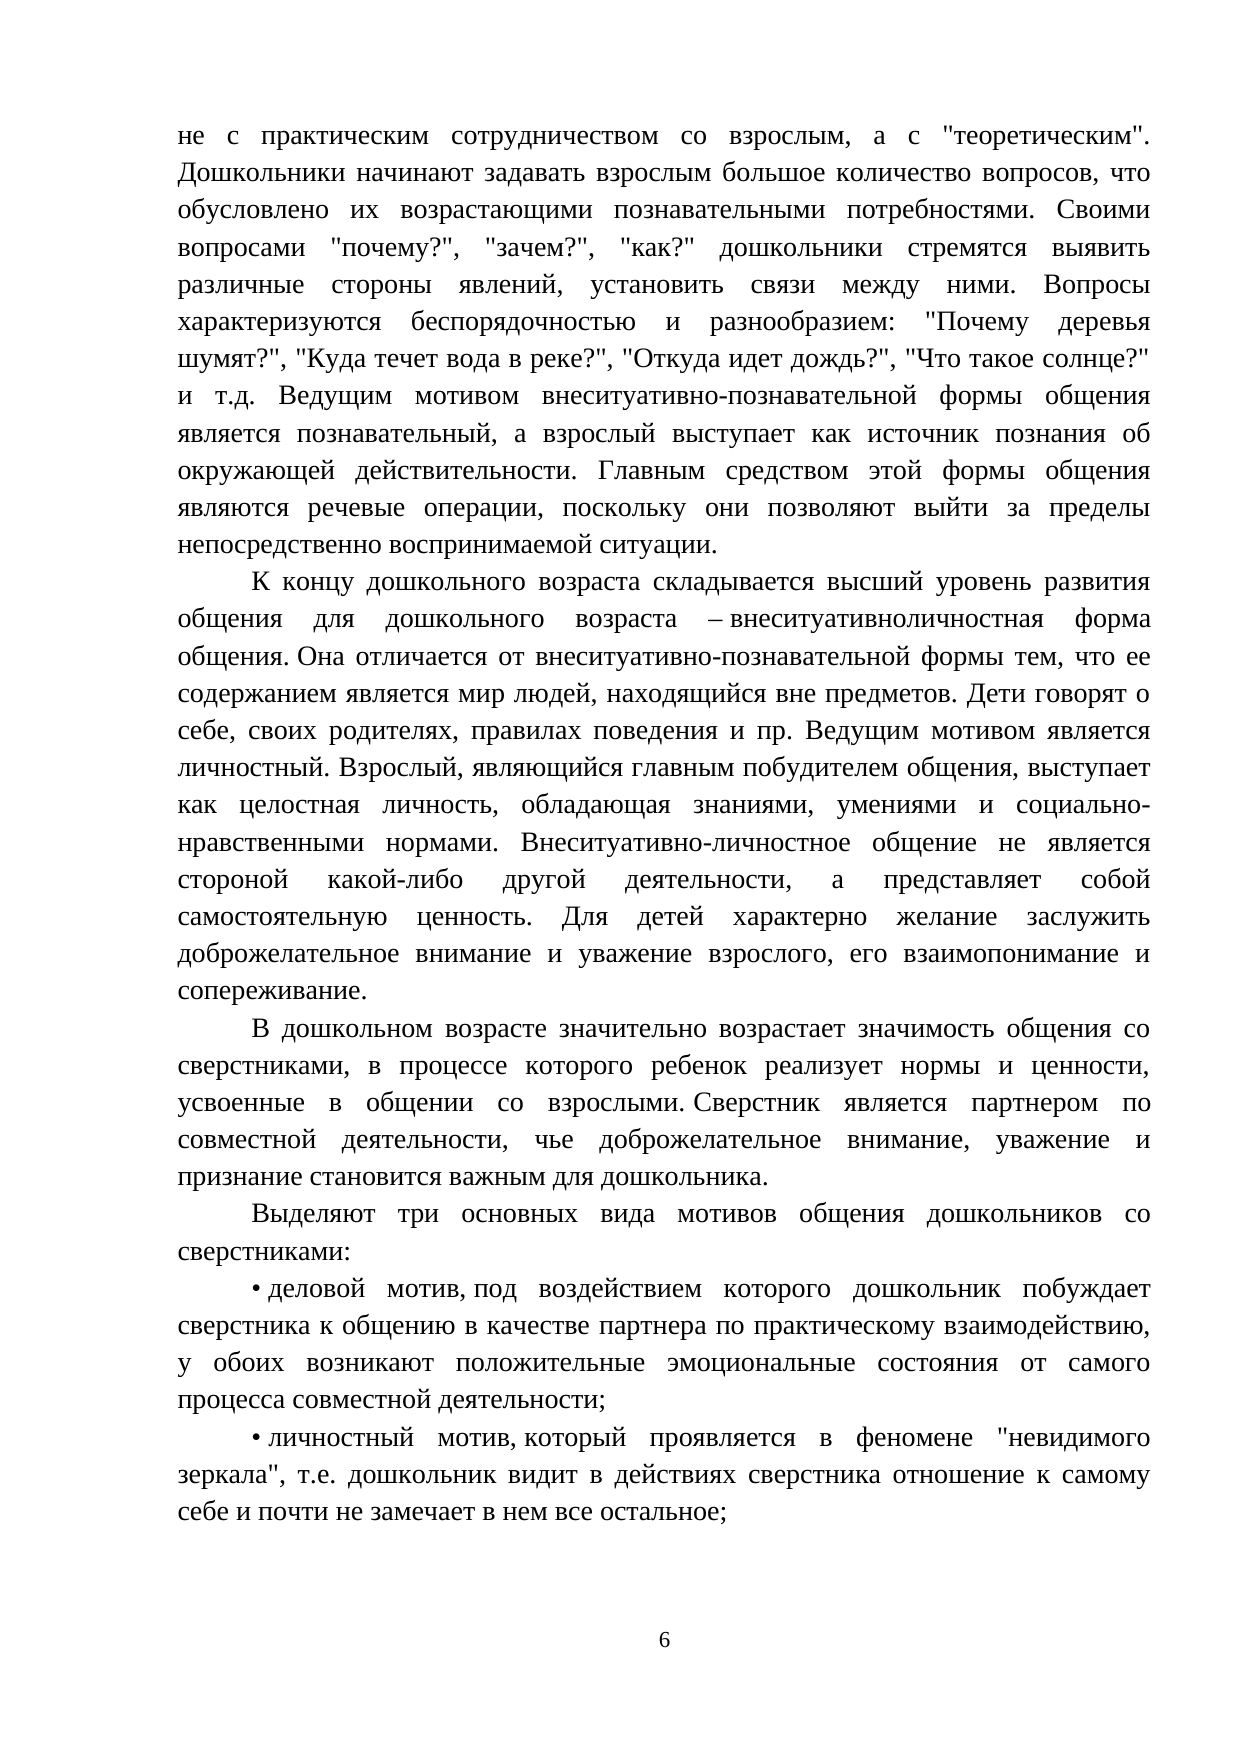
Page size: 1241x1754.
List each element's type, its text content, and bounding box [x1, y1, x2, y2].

text • деловой мотив, под воздействием которого дошкольник побуждает сверстника к общению в качестве партнера по практическому взаимодействию, у обоих возникают положительные эмоциональные состояния от самого процесса совместной деятельности; [177, 1271, 1152, 1415]
text • личностный мотив, который проявляется в феномене "невидимого зеркала", т.е. дошкольник видит в действиях сверстника отношение к самому себе и почти не замечает в нем все остальное; [177, 1420, 1152, 1526]
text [177, 118, 1152, 559]
text В дошкольном возрасте значительно возрастает значимость общения со сверстниками, в процессе которого ребенок реализует нормы и ценности, усвоенные в общении со взрослыми. Сверстник является партнером по совместной деятельности, чье доброжелательное внимание, уважение и признание становится важным для дошкольника. [177, 1011, 1152, 1192]
text К концу дошкольного возраста складывается высший уровень развития общения для дошкольного возраста – внеситуативноличностная форма общения. Она отличается от внеситуативно-познавательной формы тем, что ее содержанием является мир людей, находящийся вне предметов. Дети говорят о себе, своих родителях, правилах поведения и пр. Ведущим мотивом является личностный. Взрослый, являющийся главным побудителем общения, выступает как целостная личность, обладающая знаниями, умениями и социально-нравственными нормами. Внеситуативно-личностное общение не является стороной какой-либо другой деятельности, а представляет собой самостоятельную ценность. Для детей характерно желание заслужить доброжелательное внимание и уважение взрослого, его взаимопонимание и сопереживание. [177, 564, 1152, 1006]
text Выделяют три основных вида мотивов общения дошкольников со сверстниками: [177, 1197, 1152, 1266]
